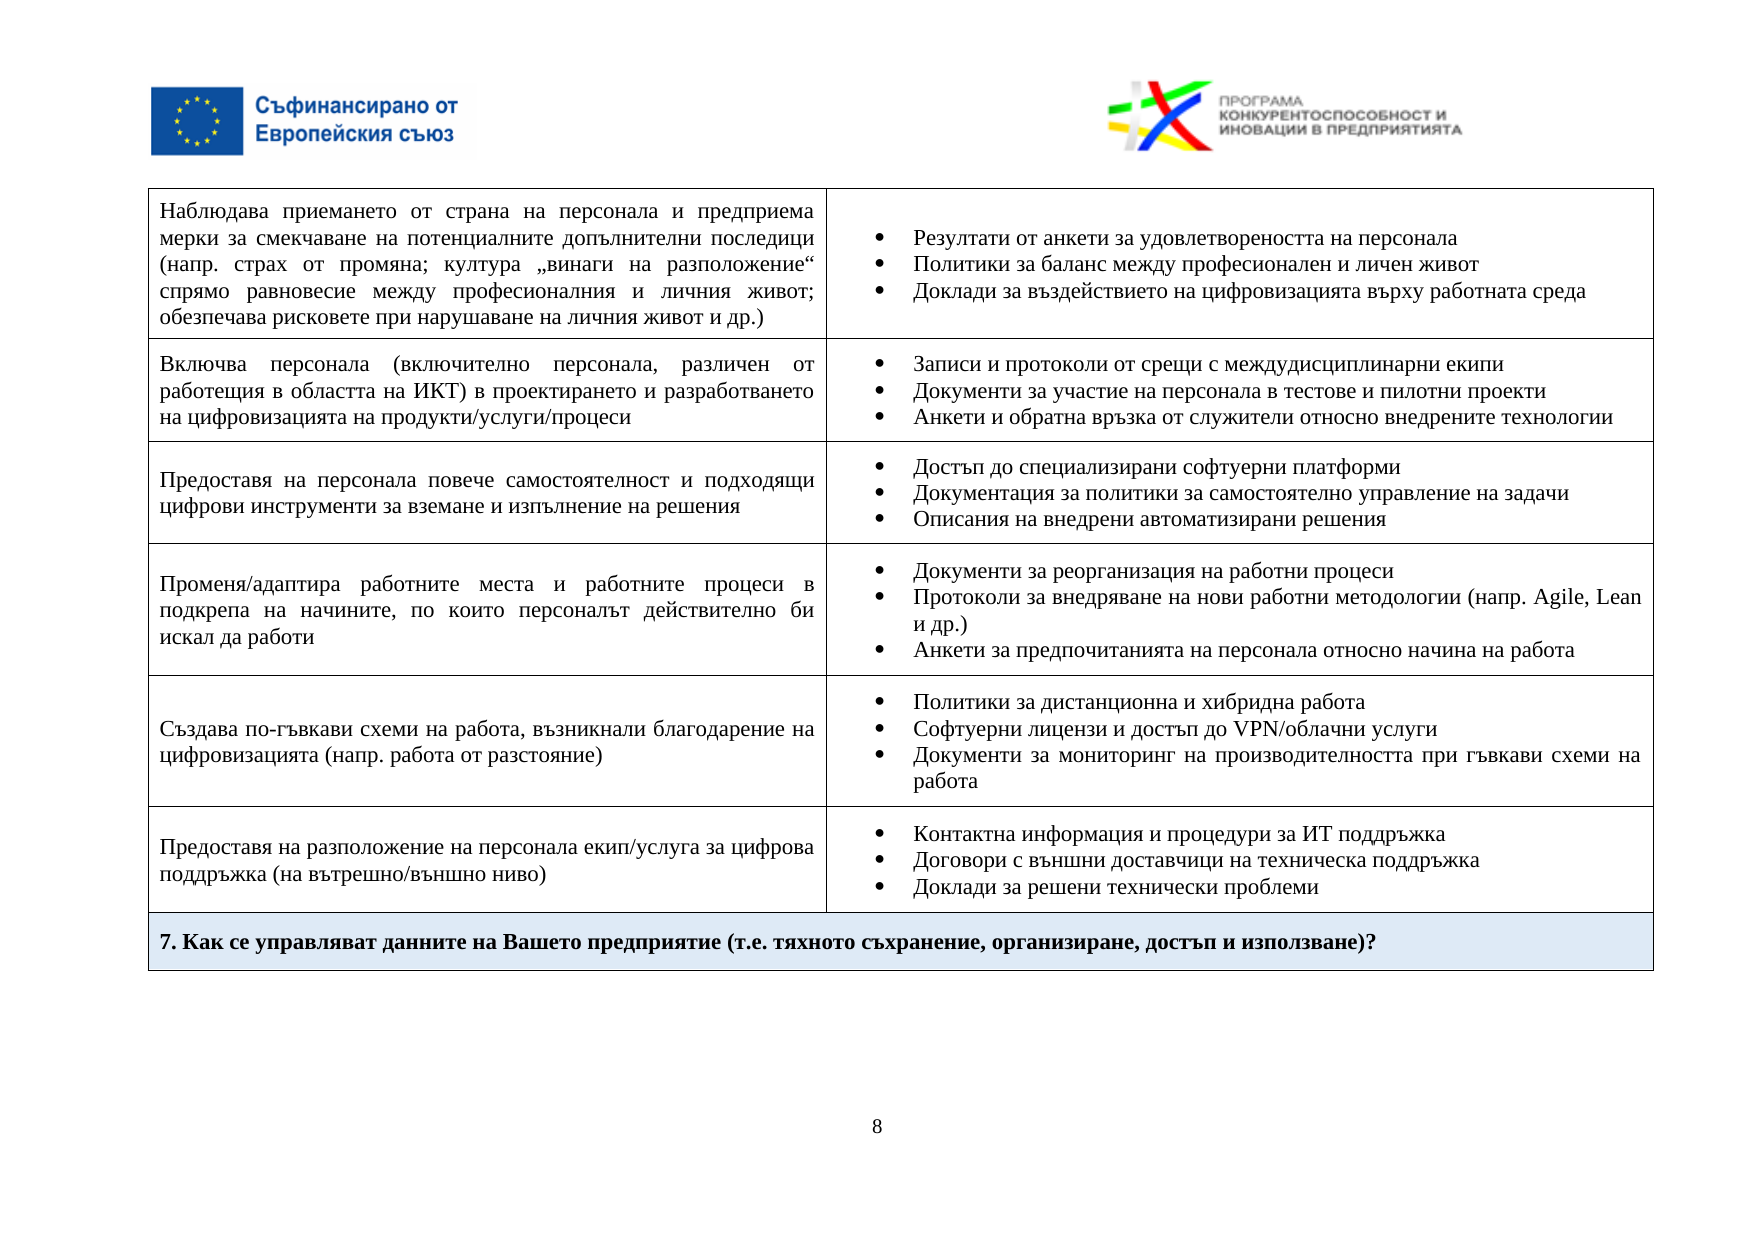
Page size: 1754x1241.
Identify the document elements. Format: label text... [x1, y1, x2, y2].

table_cell Достъп до специализирани софтуерни платформи Документация за политики за самостоятелно управление на задачи Описания на внедрени автоматизирани решения [827, 442, 1653, 543]
picture [1106, 73, 1466, 160]
table_cell Наблюдава приемането от страна на персонала и предприема мерки за смекчаване на потенциалните допълнителни последици (напр. страх от промяна; култура „винаги на разположение“ спрямо равновесие между професионалния и личния живот; обезпечава рисковете при нарушаване на личния живот и др.) [149, 189, 826, 338]
table_cell Предоставя на разположение на персонала екип/услуга за цифрова поддръжка (на вътрешно/външно ниво) [149, 807, 826, 912]
table_cell Резултати от анкети за удовлетвореността на персонала Политики за баланс между професионален и личен живот Доклади за въздействието на цифровизацията върху работната среда [827, 189, 1653, 338]
table_cell Контактна информация и процедури за ИТ поддръжка Договори с външни доставчици на техническа поддръжка Доклади за решени технически проблеми [827, 807, 1653, 912]
table_cell Променя/адаптира работните места и работните процеси в подкрепа на начините, по които персоналът действително би искал да работи [149, 544, 826, 675]
picture [147, 83, 478, 160]
table_cell Документи за реорганизация на работни процеси Протоколи за внедряване на нови работни методологии (напр. Agile, Lean и др.) Анкети за предпочитанията на персонала относно начина на работа [827, 544, 1653, 675]
table_cell Политики за дистанционна и хибридна работа Софтуерни лицензи и достъп до VPN/облачни услуги Документи за мониторинг на производителността при гъвкави схеми на работа [827, 676, 1653, 806]
table_cell Включва персонала (включително персонала, различен от работещия в областта на ИКТ) в проектирането и разработването на цифровизацията на продукти/услуги/процеси [149, 339, 826, 441]
table_cell 7. Как се управляват данните на Вашето предприятие (т.е. тяхното съхранение, организиране, достъп и използване)? [149, 913, 1653, 969]
table_cell Създава по-гъвкави схеми на работа, възникнали благодарение на цифровизацията (напр. работа от разстояние) [149, 676, 826, 806]
table_cell Предоставя на персонала повече самостоятелност и подходящи цифрови инструменти за вземане и изпълнение на решения [149, 442, 826, 543]
table_cell Записи и протоколи от срещи с междудисциплинарни екипи Документи за участие на персонала в тестове и пилотни проекти Анкети и обратна връзка от служители относно внедрените технологии [827, 339, 1653, 441]
